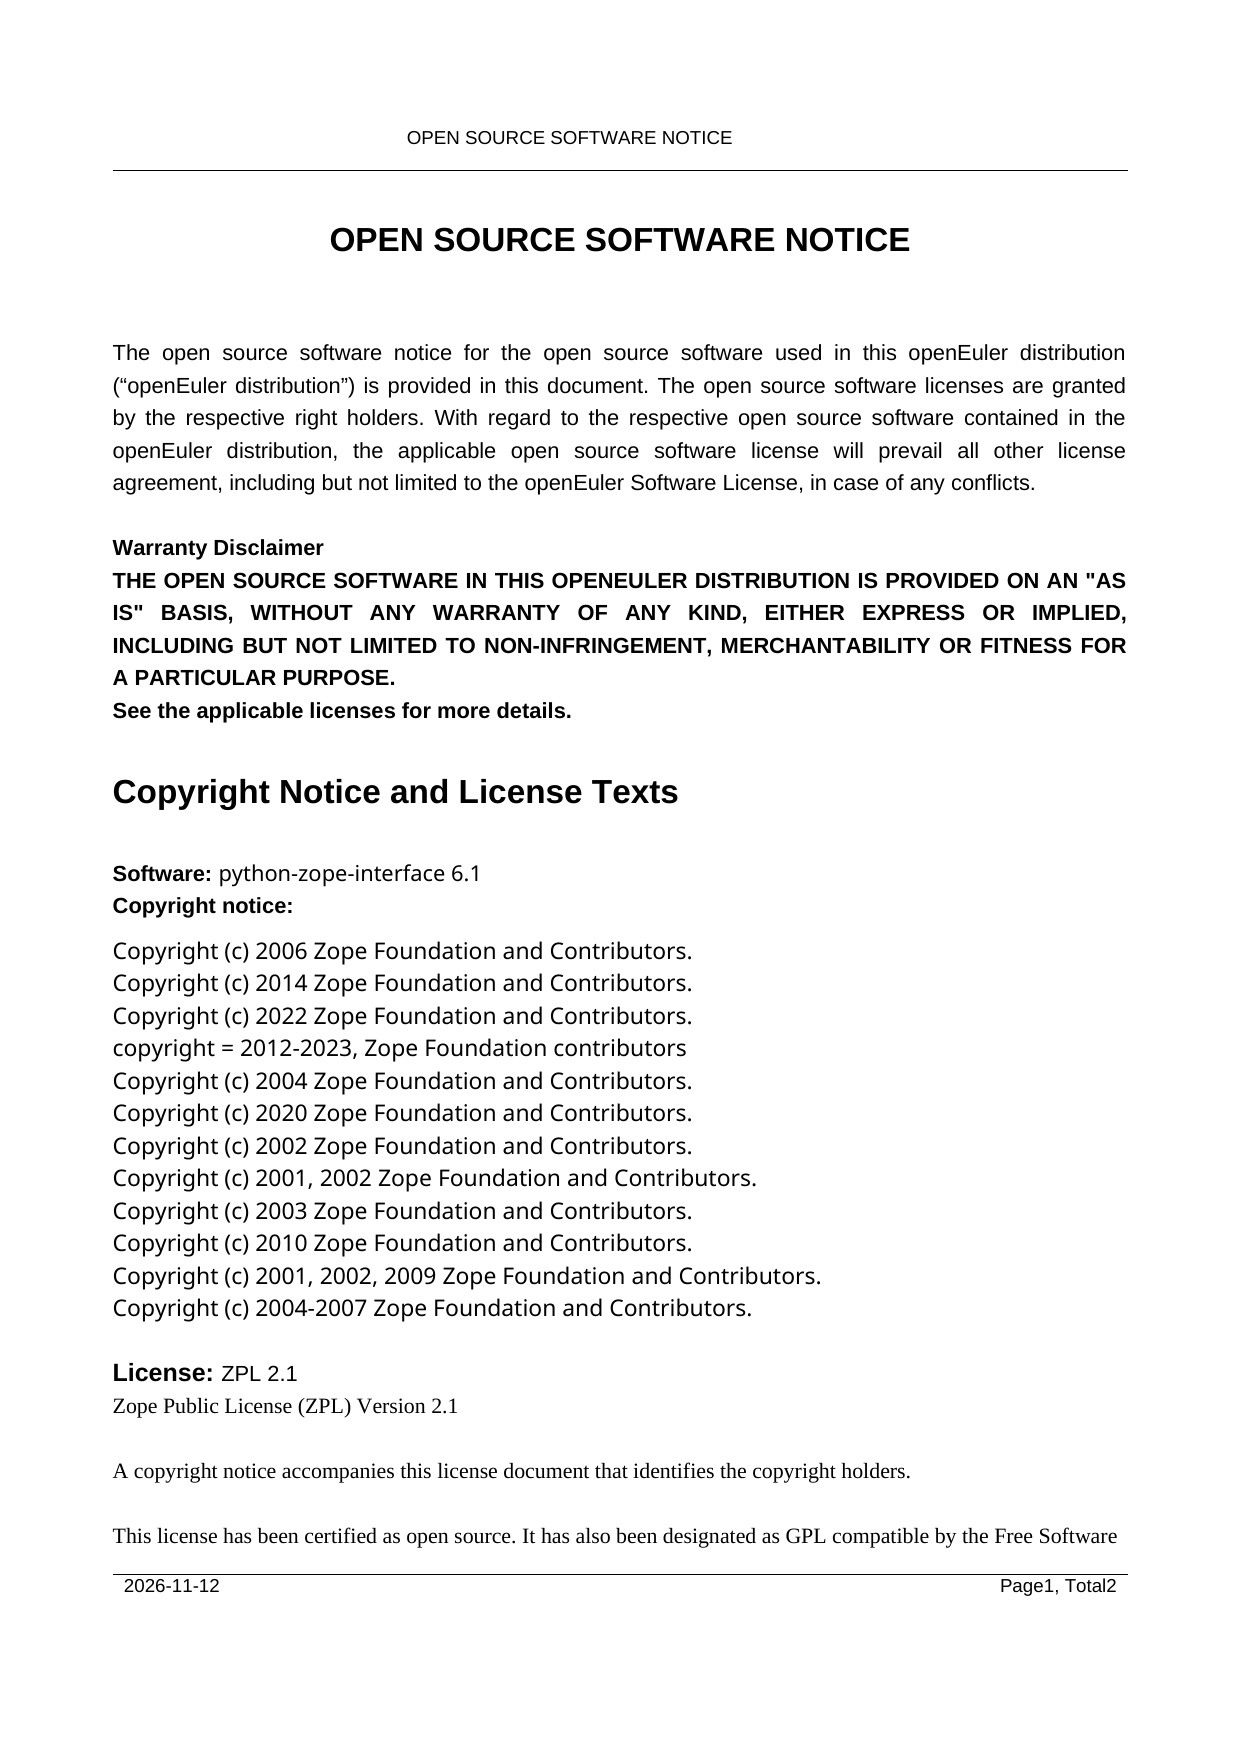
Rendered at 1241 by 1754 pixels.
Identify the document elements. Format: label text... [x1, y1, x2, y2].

text The open source software notice for the open source software used in this openEuler distribution (“openEuler distribution”) is provided in this document. The open source software licenses are granted by the respective right holders. With regard to the respective open source software contained in the openEuler distribution, the applicable open source software license will prevail all other license agreement, including but not limited to the openEuler Software License, in case of any conflicts. [112, 336, 1128, 499]
text Copyright notice: [112, 889, 1128, 921]
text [112, 1519, 1128, 1551]
text Zope Public License (ZPL) Version 2.1 [112, 1389, 1128, 1421]
title Software: python-zope-interface 6.1 [112, 856, 1128, 889]
text Copyright Notice and License Texts [112, 759, 1128, 824]
text THE OPEN SOURCE SOFTWARE IN THIS OPENEULER DISTRIBUTION IS PROVIDED ON AN "AS IS" BASIS, WITHOUT ANY WARRANTY OF ANY KIND, EITHER EXPRESS OR IMPLIED, INCLUDING BUT NOT LIMITED TO NON-INFRINGEMENT, MERCHANTABILITY OR FITNESS FOR A PARTICULAR PURPOSE. See the applicable licenses for more details. [112, 564, 1128, 726]
text License: ZPL 2.1 [112, 1356, 1128, 1389]
text Warranty Disclaimer [112, 531, 1128, 564]
text OPEN SOURCE SOFTWARE NOTICE [112, 206, 1128, 271]
text Copyright (c) 2006 Zope Foundation and Contributors. Copyright (c) 2014 Zope Foundation and Contributors. Copyright (c) 2022 Zope Foundation and Contributors. copyright = 2012-2023, Zope Foundation contributors Copyright (c) 2004 Zope Foundation and Contributors. Copyright (c) 2020 Zope Foundation and Contributors. Copyright (c) 2002 Zope Foundation and Contributors. Copyright (c) 2001, 2002 Zope Foundation and Contributors. Copyright (c) 2003 Zope Foundation and Contributors. Copyright (c) 2010 Zope Foundation and Contributors. Copyright (c) 2001, 2002, 2009 Zope Foundation and Contributors. Copyright (c) 2004-2007 Zope Foundation and Contributors. [112, 934, 1128, 1356]
text A copyright notice accompanies this license document that identifies the copyright holders. [112, 1454, 1128, 1486]
